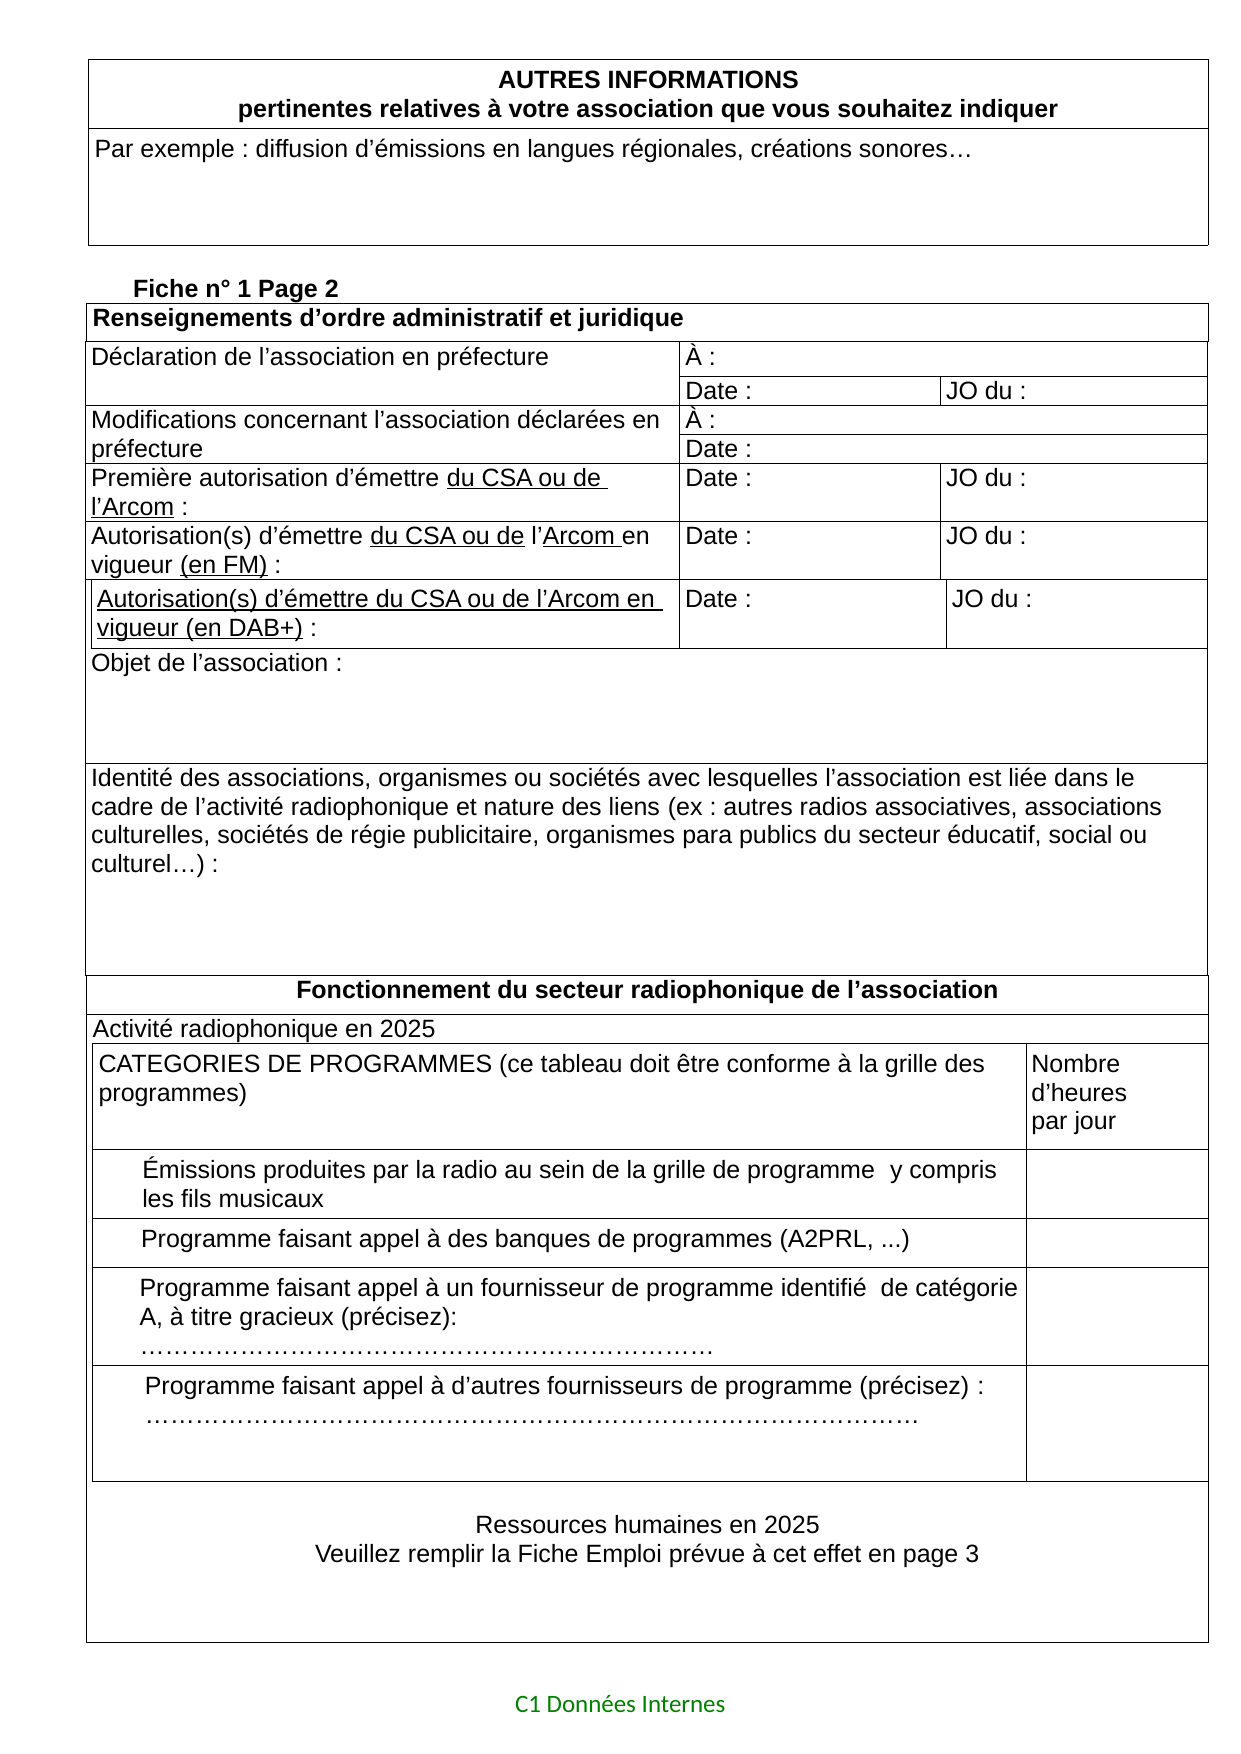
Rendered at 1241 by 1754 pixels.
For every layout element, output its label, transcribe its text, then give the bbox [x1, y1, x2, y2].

table_cell Fonctionnement du secteur radiophonique de l’association [87, 976, 1208, 1014]
table_cell Première autorisation d’émettre du CSA ou de l’Arcom : [86, 464, 679, 521]
table_cell Date : [680, 464, 940, 521]
table_cell Date : [680, 522, 940, 578]
table_cell Date : [680, 377, 940, 405]
table_cell À : [680, 342, 1207, 376]
table_header Renseignements d’ordre administratif et juridique [87, 304, 1208, 341]
table_cell JO du : [941, 377, 1207, 405]
table_cell À : [680, 406, 1207, 434]
table_cell Par exemple : diffusion d’émissions en langues régionales, créations sonores… [89, 129, 1208, 245]
table_cell Objet de l’association : [86, 580, 1207, 763]
table_cell JO du : [941, 522, 1207, 578]
table_cell Autorisation(s) d’émettre du CSA ou de l’Arcom en vigueur (en FM) : [86, 522, 679, 578]
table_cell Identité des associations, organismes ou sociétés avec lesquelles l’association est liée dans le cadre de l’activité radiophonique et nature des liens (ex : autres radios associatives, associations culturelles, sociétés de régie publicitaire, organismes para publics du secteur éducatif, social ou culturel…) : [86, 764, 1207, 975]
table_cell JO du : [941, 464, 1207, 521]
table_cell Modifications concernant l’association déclarées en préfecture [86, 406, 679, 463]
table_cell Activité radiophonique en 2025 Ressources humaines en 2025 Veuillez remplir la Fiche Emploi prévue à cet effet en page 3 [87, 1015, 1208, 1642]
text Fiche n° 1 Page 2 [133, 274, 1122, 302]
table_cell Date : [680, 435, 1207, 463]
table_header AUTRES INFORMATIONS pertinentes relatives à votre association que vous souhaitez indiquer [89, 60, 1208, 128]
table_cell Déclaration de l’association en préfecture [86, 342, 679, 405]
